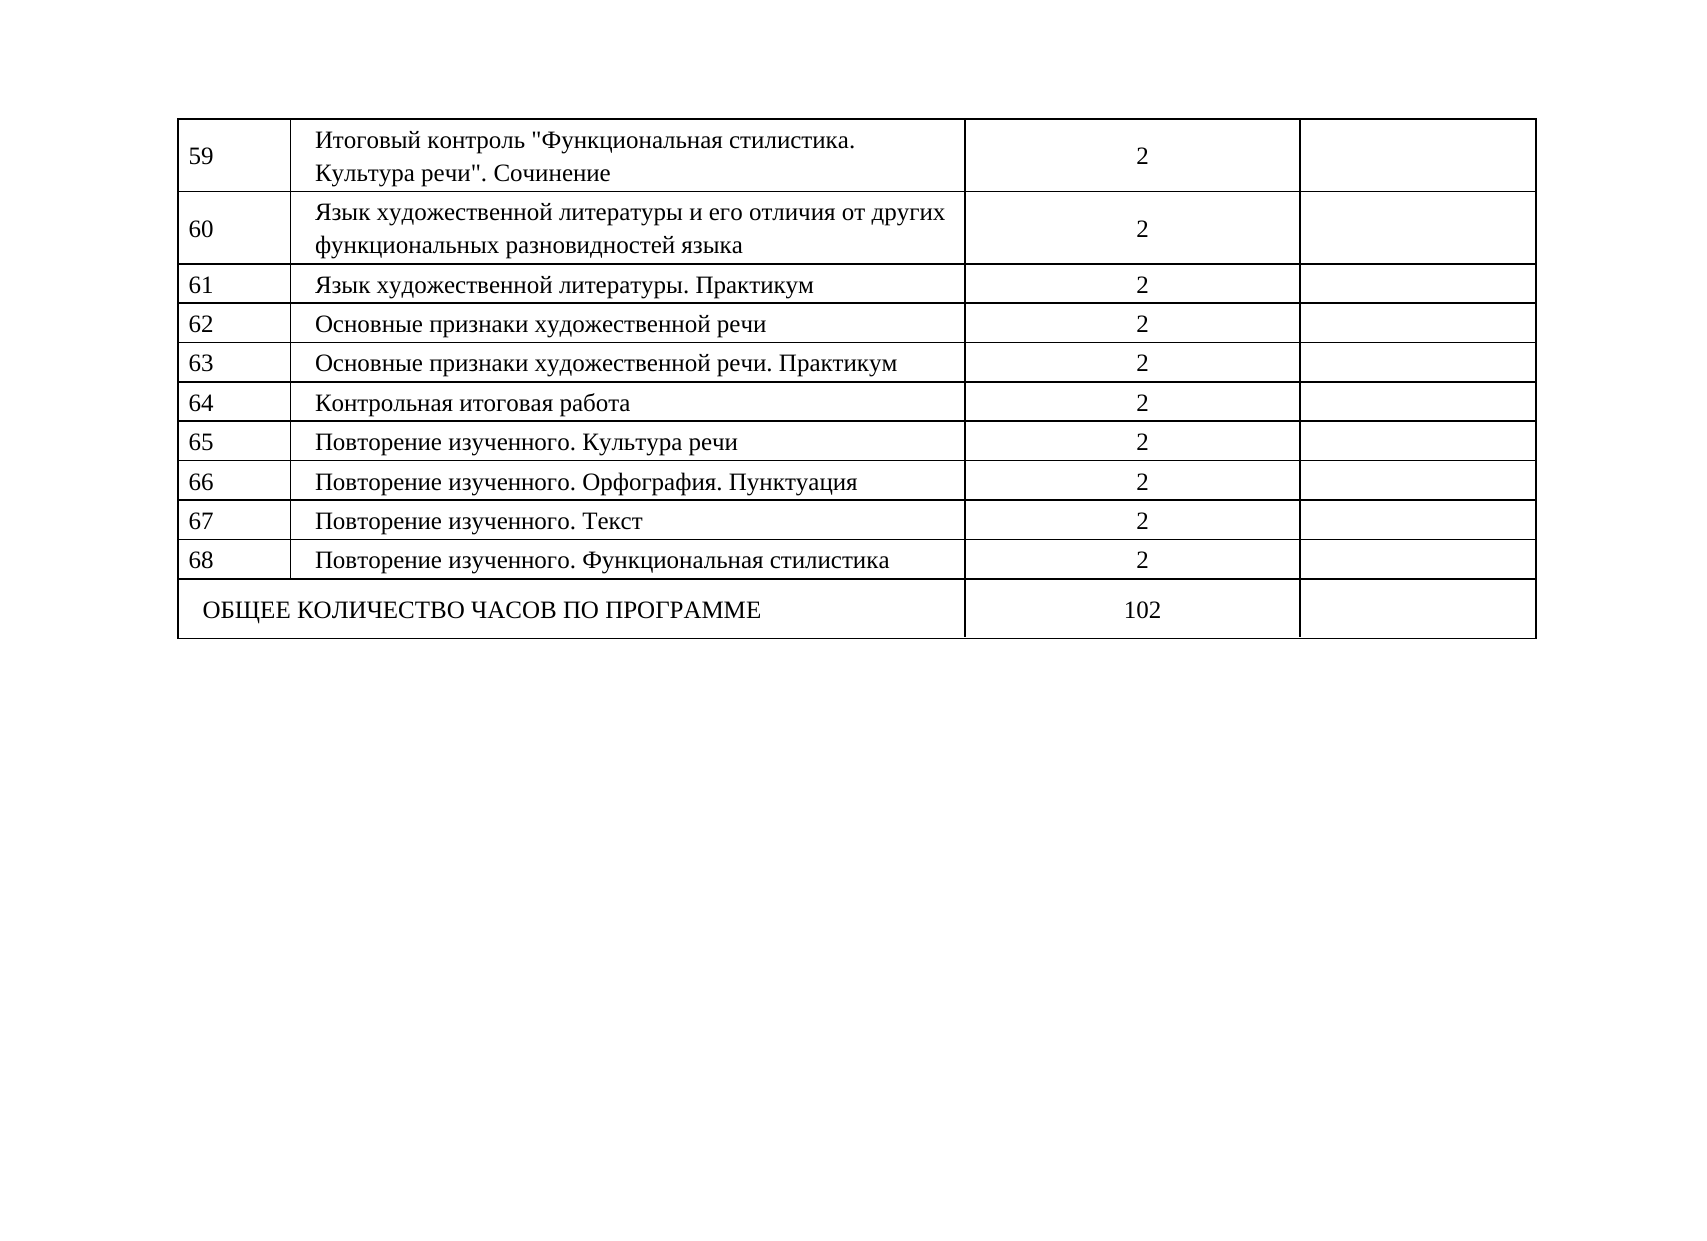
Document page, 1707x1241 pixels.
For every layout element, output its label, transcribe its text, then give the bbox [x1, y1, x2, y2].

table_cell [1301, 192, 1535, 263]
table_cell 61 [179, 265, 290, 302]
table_cell [1301, 304, 1535, 342]
table_cell 102 [966, 580, 1299, 637]
table_cell 65 [179, 422, 290, 460]
table_cell 2 [966, 192, 1299, 263]
table_cell 68 [179, 540, 290, 578]
table_cell 60 [179, 192, 290, 263]
table_cell [1301, 383, 1535, 420]
table_cell 2 [966, 120, 1299, 191]
table_cell 64 [179, 383, 290, 420]
table_cell [1301, 343, 1535, 381]
table_cell 2 [966, 422, 1299, 460]
table_cell [1301, 120, 1535, 191]
table_cell 66 [179, 461, 290, 499]
table_cell [1301, 265, 1535, 302]
table_cell 62 [179, 304, 290, 342]
table_cell Язык художественной литературы и его отличия от других функциональных разновидностей языка [291, 192, 964, 263]
table_cell Основные признаки художественной речи [291, 304, 964, 342]
table_cell 59 [179, 120, 290, 191]
table_cell 2 [966, 383, 1299, 420]
table_cell 2 [966, 343, 1299, 381]
table_cell [1301, 501, 1535, 538]
table_cell 2 [966, 265, 1299, 302]
table_cell ОБЩЕЕ КОЛИЧЕСТВО ЧАСОВ ПО ПРОГРАММЕ [179, 580, 964, 637]
table_cell 2 [966, 461, 1299, 499]
table_cell 2 [966, 304, 1299, 342]
table_cell Повторение изученного. Функциональная стилистика [291, 540, 964, 578]
table_cell [1301, 540, 1535, 578]
table_cell Язык художественной литературы. Практикум [291, 265, 964, 302]
table_cell 2 [966, 540, 1299, 578]
table_cell Основные признаки художественной речи. Практикум [291, 343, 964, 381]
table_cell Повторение изученного. Культура речи [291, 422, 964, 460]
table_cell 2 [966, 501, 1299, 538]
table_cell Контрольная итоговая работа [291, 383, 964, 420]
table_cell 63 [179, 343, 290, 381]
table_cell [1301, 422, 1535, 460]
table_cell Итоговый контроль "Функциональная стилистика. Культура речи". Сочинение [291, 120, 964, 191]
table_cell [1301, 580, 1535, 637]
table_cell 67 [179, 501, 290, 538]
table_cell Повторение изученного. Текст [291, 501, 964, 538]
table_cell Повторение изученного. Орфография. Пунктуация [291, 461, 964, 499]
table_cell [1301, 461, 1535, 499]
